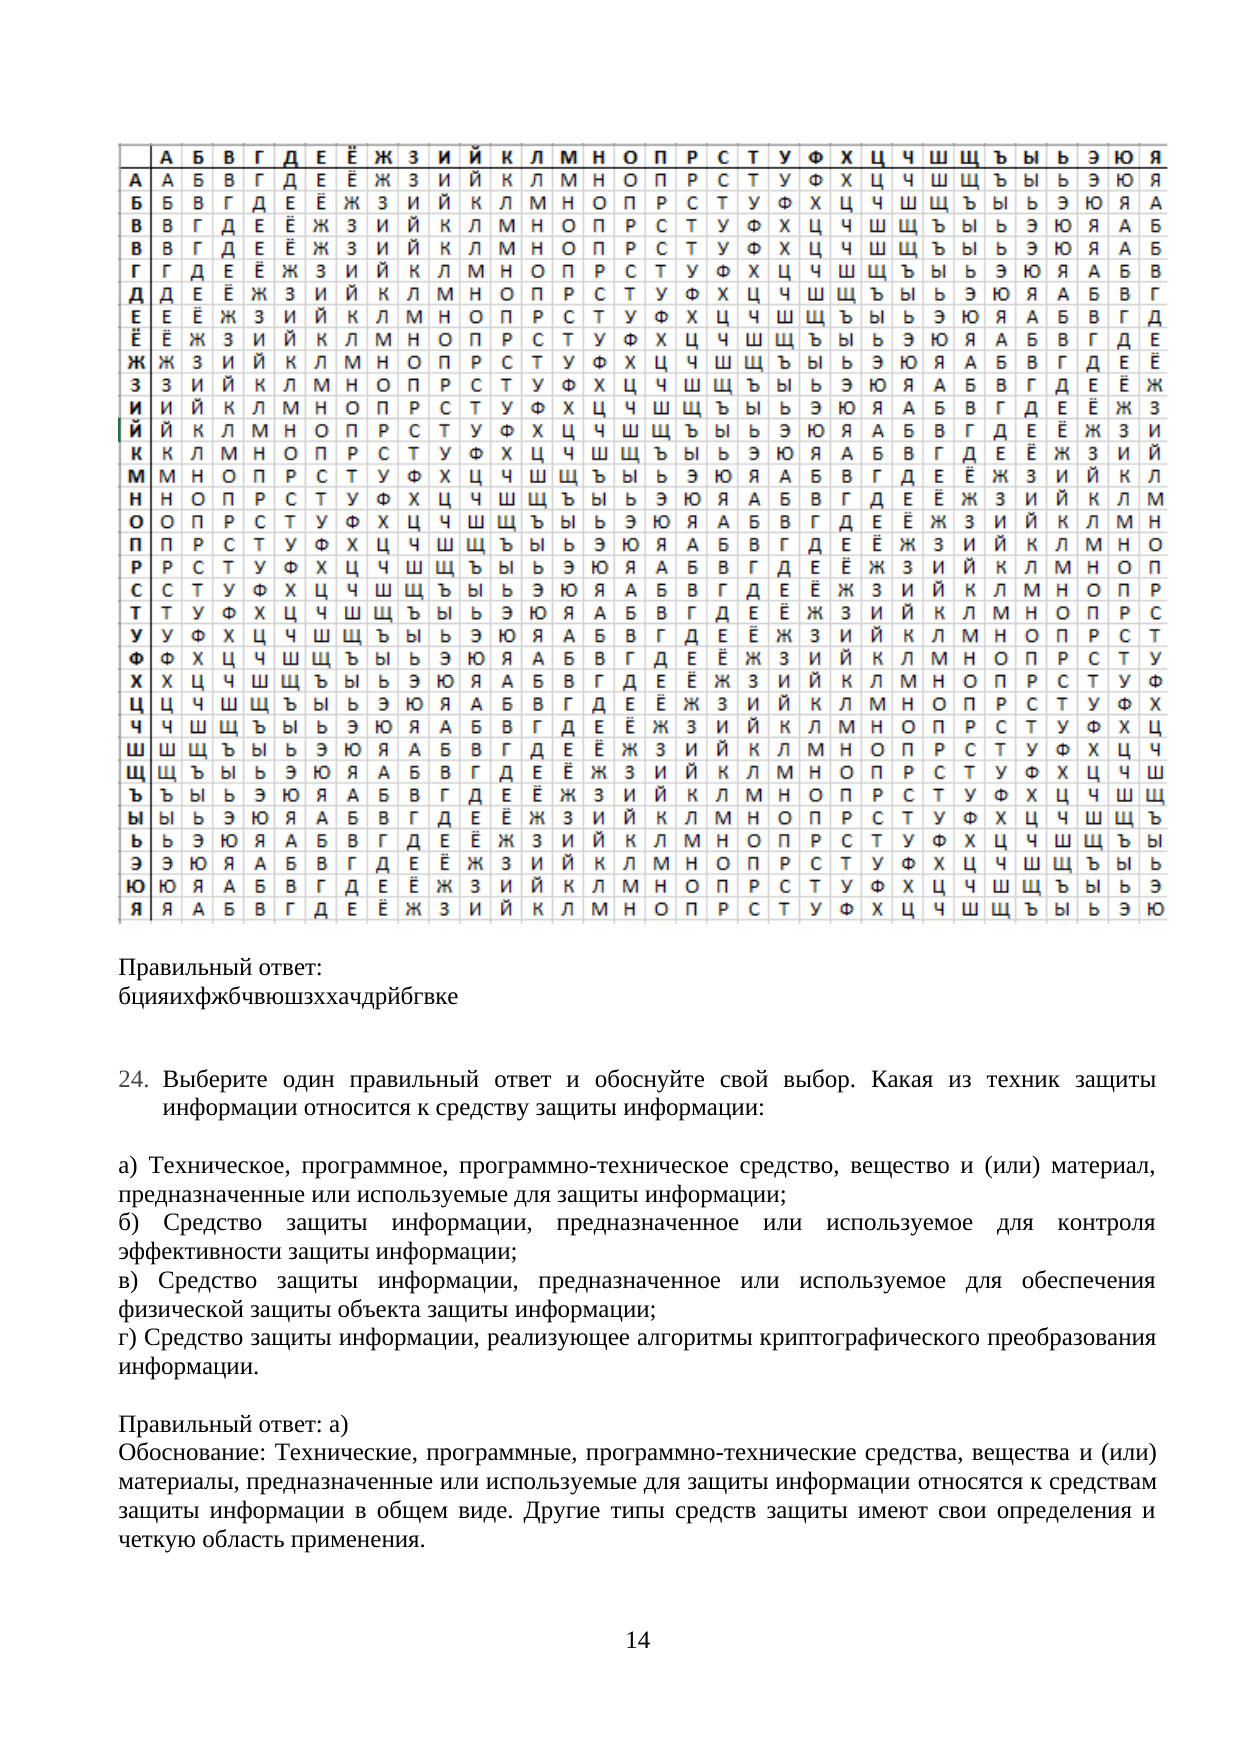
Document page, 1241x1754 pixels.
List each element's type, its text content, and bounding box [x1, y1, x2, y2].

picture [118, 143, 1168, 924]
text в) Средство защиты информации, предназначенное или используемое для обеспечения физической защиты объекта защиты информации; [118, 1265, 1157, 1322]
text б) Средство защиты информации, предназначенное или используемое для контроля эффективности защиты информации; [118, 1207, 1157, 1265]
text г) Средство защиты информации, реализующее алгоритмы криптографического преобразования информации. [118, 1322, 1157, 1380]
text бцияихфжбчвюшзххачдрйбгвке [118, 981, 1157, 1010]
text а) Техническое, программное, программно-техническое средство, вещество и (или) материал, предназначенные или используемые для защиты информации; [118, 1150, 1157, 1207]
text Правильный ответ: [118, 952, 1157, 981]
text Правильный ответ: а) [118, 1409, 1157, 1437]
list Выберите один правильный ответ и обоснуйте свой выбор. Какая из техник защиты информации относится к средству защиты информации: [118, 1064, 1157, 1121]
text Обоснование: Технические, программные, программно-технические средства, вещества и (или) материалы, предназначенные или используемые для защиты информации относятся к средствам защиты информации в общем виде. Другие типы средств защиты имеют свои определения и четкую область применения. [118, 1437, 1157, 1552]
